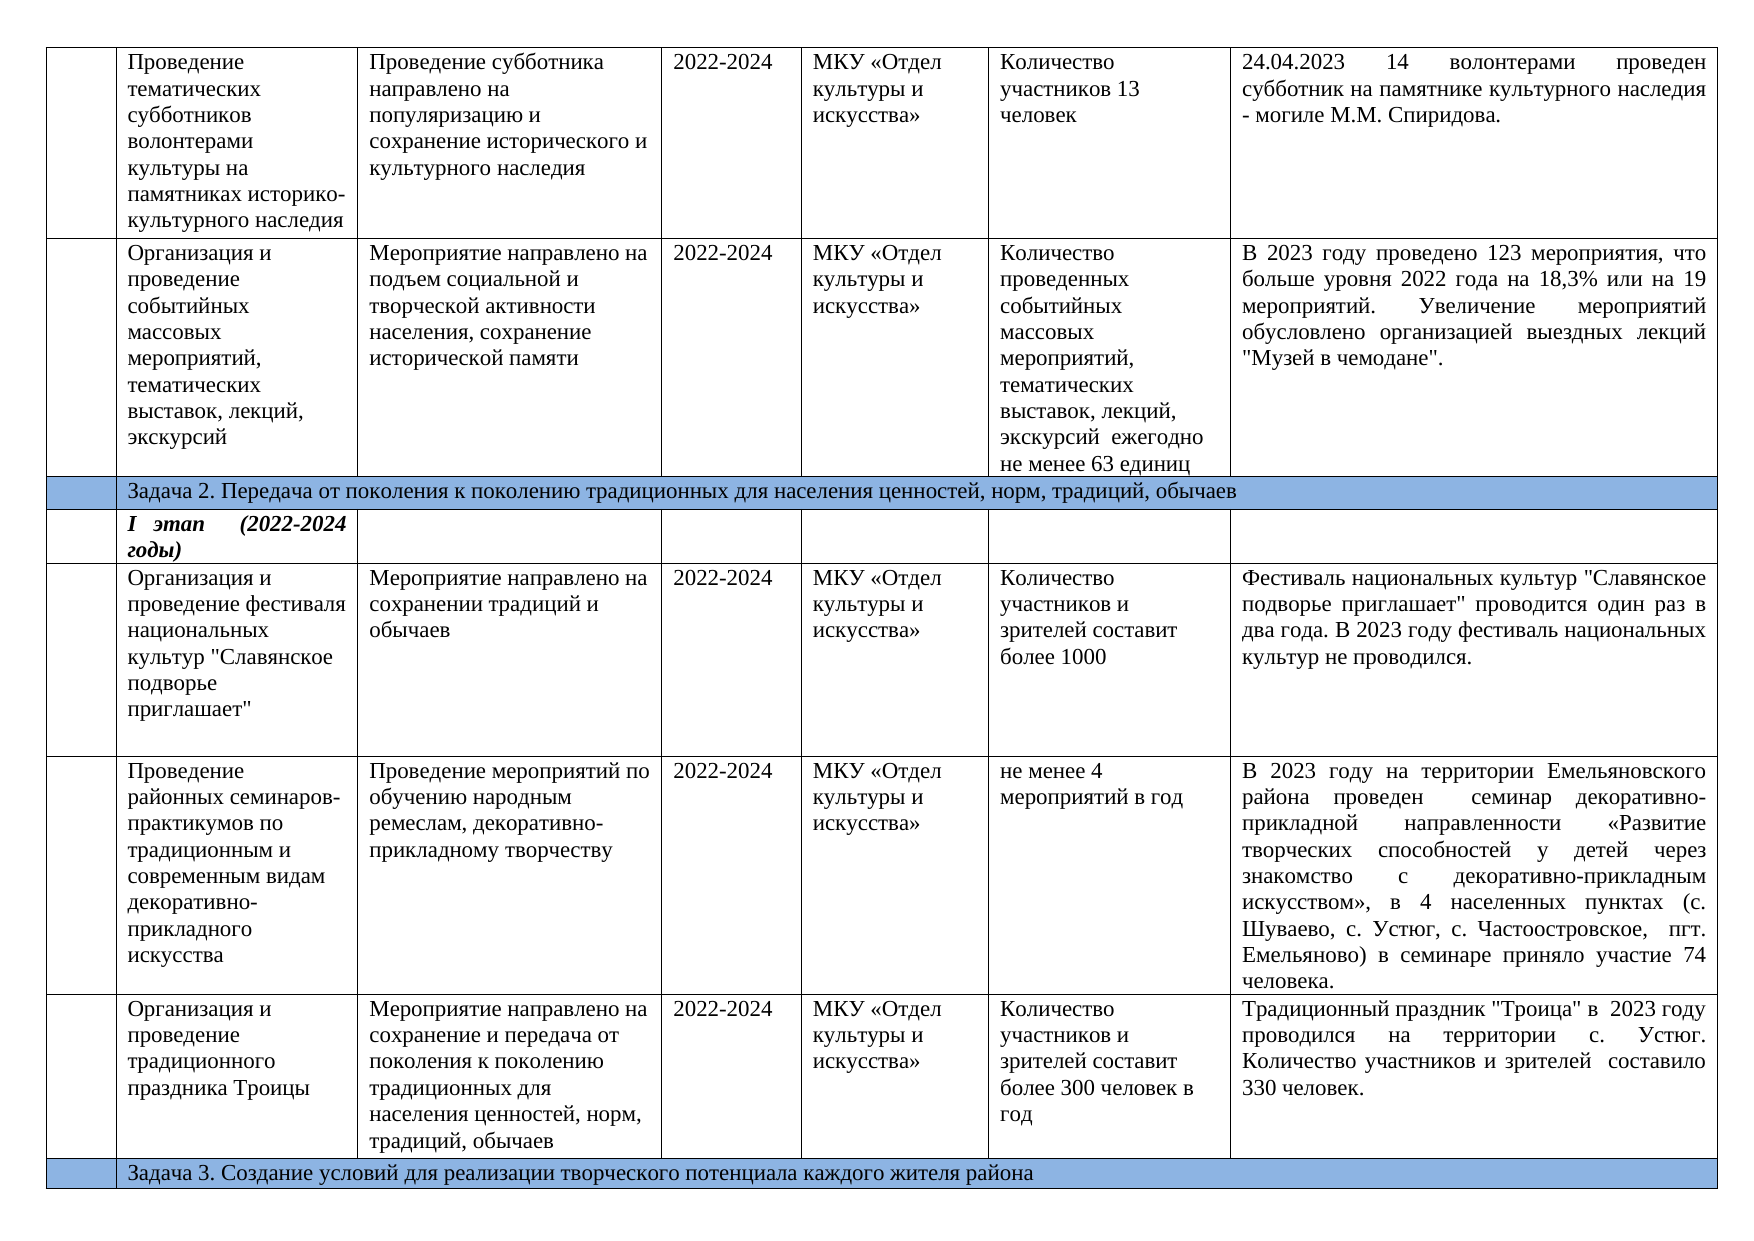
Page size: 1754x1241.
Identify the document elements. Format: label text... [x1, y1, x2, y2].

table_cell Задача 3. Создание условий для реализации творческого потенциала каждого жителя района [117, 1159, 1717, 1188]
table_cell Проведение мероприятий по обучению народным ремеслам, декоративно-прикладному творчеству [358, 757, 661, 994]
table_cell 24.04.2023 14 волонтерами проведен субботник на памятнике культурного наследия - могиле М.М. Спиридова. [1231, 48, 1717, 238]
table_cell Традиционный праздник "Троица" в 2023 году проводился на территории с. Устюг. Количество участников и зрителей составило 330 человек. [1231, 995, 1717, 1158]
table_cell [989, 510, 1230, 563]
table_cell Количество участников и зрителей составит более 300 человек в год [989, 995, 1230, 1158]
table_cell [802, 48, 988, 238]
table_cell I этап (2022-2024 годы) [117, 510, 357, 563]
table_cell [47, 239, 116, 476]
table_cell Количество участников и зрителей составит более 1000 [989, 564, 1230, 756]
table_cell Мероприятие направлено на подъем социальной и творческой активности населения, сохранение исторической памяти [358, 239, 661, 476]
table_cell Проведение тематических субботников волонтерами культуры на памятниках историко-культурного наследия [117, 48, 357, 238]
table_cell [47, 564, 116, 756]
table_cell 2022-2024 [662, 757, 801, 994]
table_cell не менее 4 мероприятий в год [989, 757, 1230, 994]
table_cell 2022-2024 [662, 995, 801, 1158]
table_cell Фестиваль национальных культур "Славянское подворье приглашает" проводится один раз в два года. В 2023 году фестиваль национальных культур не проводился. [1231, 564, 1717, 756]
table_cell 2022-2024 [662, 239, 801, 476]
table_cell [1231, 510, 1717, 563]
table_cell Проведение субботника направлено на популяризацию и сохранение исторического и культурного наследия [358, 48, 661, 238]
table_cell 2022-2024 [662, 564, 801, 756]
table_cell [47, 1159, 116, 1188]
table_cell В 2023 году на территории Емельяновского района проведен семинар декоративно-прикладной направленности «Развитие творческих способностей у детей через знакомство с декоративно-прикладным искусством», в 4 населенных пунктах (с. Шуваево, с. Устюг, с. Частоостровское, пгт. Емельяново) в семинаре приняло участие 74 человека. [1231, 757, 1717, 994]
table_cell Задача 2. Передача от поколения к поколению традиционных для населения ценностей, норм, традиций, обычаев [117, 477, 1717, 509]
table_cell Мероприятие направлено на сохранении традиций и обычаев [358, 564, 661, 756]
table_cell 2022-2024 [662, 48, 801, 238]
table_cell Организация и проведение событийных массовых мероприятий, тематических выставок, лекций, экскурсий [117, 239, 357, 476]
table_cell МКУ «Отдел культуры и искусства» [802, 564, 988, 756]
table_cell [47, 757, 116, 994]
table_cell [662, 510, 801, 563]
table_cell Проведение районных семинаров-практикумов по традиционным и современным видам декоративно-прикладного искусства [117, 757, 357, 994]
table_cell МКУ «Отдел культуры и искусства» [802, 757, 988, 994]
table_cell [47, 510, 116, 563]
table_cell [358, 510, 661, 563]
table_cell Количество проведенных событийных массовых мероприятий, тематических выставок, лекций, экскурсий ежегодно не менее 63 единиц [989, 239, 1230, 476]
table_cell [47, 995, 116, 1158]
table_cell Мероприятие направлено на сохранение и передача от поколения к поколению традиционных для населения ценностей, норм, традиций, обычаев [358, 995, 661, 1158]
table_cell [47, 477, 116, 509]
table_cell МКУ «Отдел культуры и искусства» [802, 239, 988, 476]
table_cell [802, 510, 988, 563]
table_cell В 2023 году проведено 123 мероприятия, что больше уровня 2022 года на 18,3% или на 19 мероприятий. Увеличение мероприятий обусловлено организацией выездных лекций "Музей в чемодане". [1231, 239, 1717, 476]
table_cell [47, 48, 116, 238]
table_cell Организация и проведение традиционного праздника Троицы [117, 995, 357, 1158]
table_cell МКУ «Отдел культуры и искусства» [802, 995, 988, 1158]
table_cell Количество участников 13 человек [989, 48, 1230, 238]
table_cell Организация и проведение фестиваля национальных культур "Славянское подворье приглашает" [117, 564, 357, 756]
